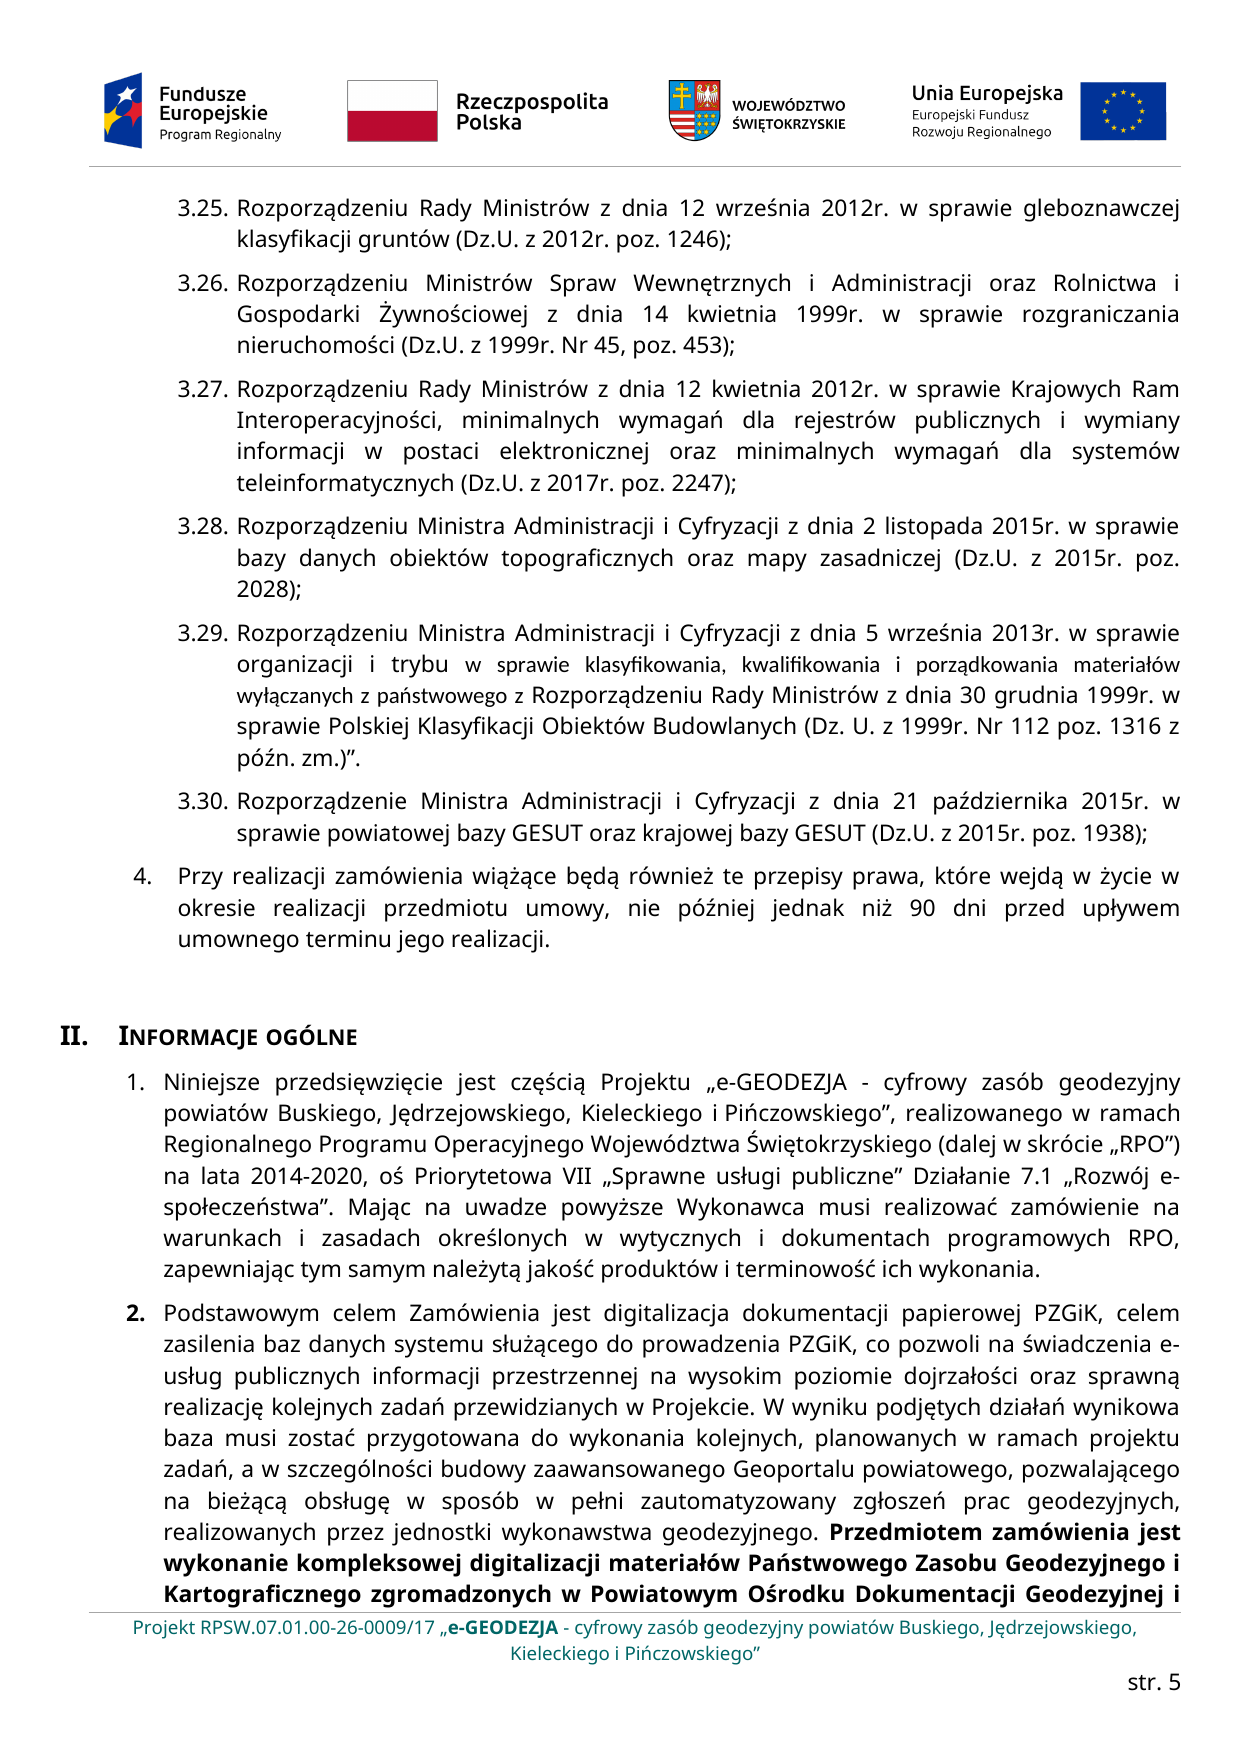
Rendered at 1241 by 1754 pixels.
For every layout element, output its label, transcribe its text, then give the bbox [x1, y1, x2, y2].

list Rozporządzeniu Ministra Administracji i Cyfryzacji z dnia 5 września 2013r. w sprawie organizacji i trybu w sprawie klasyfikowania, kwalifikowania i porządkowania materiałów wyłączanych z państwowego z Rozporządzeniu Rady Ministrów z dnia 30 grudnia 1999r. w sprawie Polskiej Klasyfikacji Obiektów Budowlanych (Dz. U. z 1999r. Nr 112 poz. 1316 z późn. zm.)”. [177, 617, 1181, 773]
list Rozporządzeniu Ministrów Spraw Wewnętrznych i Administracji oraz Rolnictwa i Gospodarki Żywnościowej z dnia 14 kwietnia 1999r. w sprawie rozgraniczania nieruchomości (Dz.U. z 1999r. Nr 45, poz. 453); [177, 267, 1181, 360]
list Rozporządzeniu Rady Ministrów z dnia 12 kwietnia 2012r. w sprawie Krajowych Ram Interoperacyjności, minimalnych wymagań dla rejestrów publicznych i wymiany informacji w postaci elektronicznej oraz minimalnych wymagań dla systemów teleinformatycznych (Dz.U. z 2017r. poz. 2247); [177, 373, 1181, 498]
subtitle Informacje ogólne [89, 1017, 1181, 1053]
list Rozporządzeniu Ministra Administracji i Cyfryzacji z dnia 2 listopada 2015r. w sprawie bazy danych obiektów topograficznych oraz mapy zasadniczej (Dz.U. z 2015r. poz. 2028); [177, 510, 1181, 604]
list Rozporządzenie Ministra Administracji i Cyfryzacji z dnia 21 października 2015r. w sprawie powiatowej bazy GESUT oraz krajowej bazy GESUT (Dz.U. z 2015r. poz. 1938); [177, 785, 1181, 848]
list Rozporządzeniu Rady Ministrów z dnia 12 września 2012r. w sprawie gleboznawczej klasyfikacji gruntów (Dz.U. z 2012r. poz. 1246); [177, 192, 1181, 254]
list Przy realizacji zamówienia wiążące będą również te przepisy prawa, które wejdą w życie w okresie realizacji przedmiotu umowy, nie później jednak niż 90 dni przed upływem umownego terminu jego realizacji. [133, 860, 1181, 954]
list Niniejsze przedsięwzięcie jest częścią Projektu „e-GEODEZJA - cyfrowy zasób geodezyjny powiatów Buskiego, Jędrzejowskiego, Kieleckiego i Pińczowskiego”, realizowanego w ramach Regionalnego Programu Operacyjnego Województwa Świętokrzyskiego (dalej w skrócie „RPO”) na lata 2014-2020, oś Priorytetowa VII „Sprawne usługi publiczne” Działanie 7.1 „Rozwój e-społeczeństwa”. Mając na uwadze powyższe Wykonawca musi realizować zamówienie na warunkach i zasadach określonych w wytycznych i dokumentach programowych RPO, zapewniając tym samym należytą jakość produktów i terminowość ich wykonania. [126, 1066, 1181, 1285]
picture [88, 59, 1182, 164]
